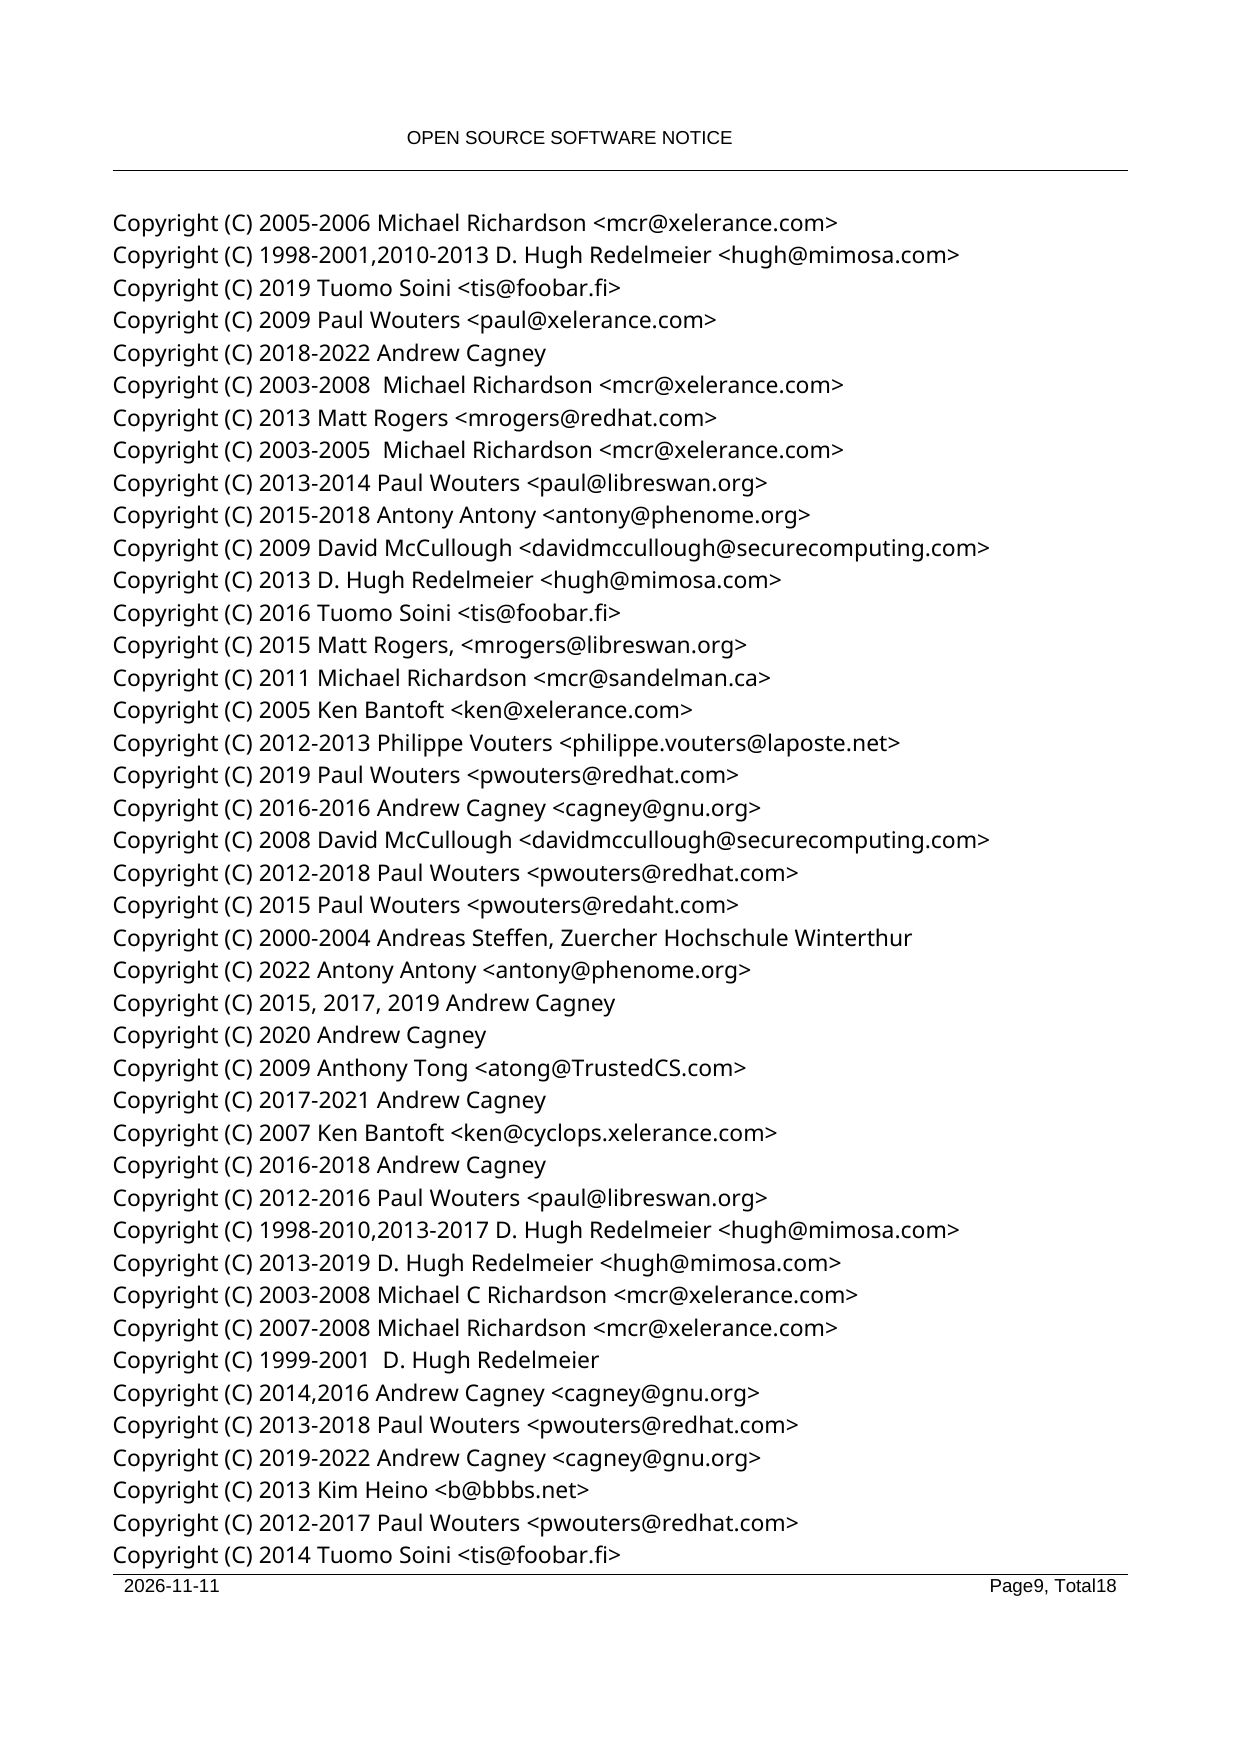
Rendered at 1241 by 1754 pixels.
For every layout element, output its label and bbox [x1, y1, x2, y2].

text [112, 206, 1128, 1571]
